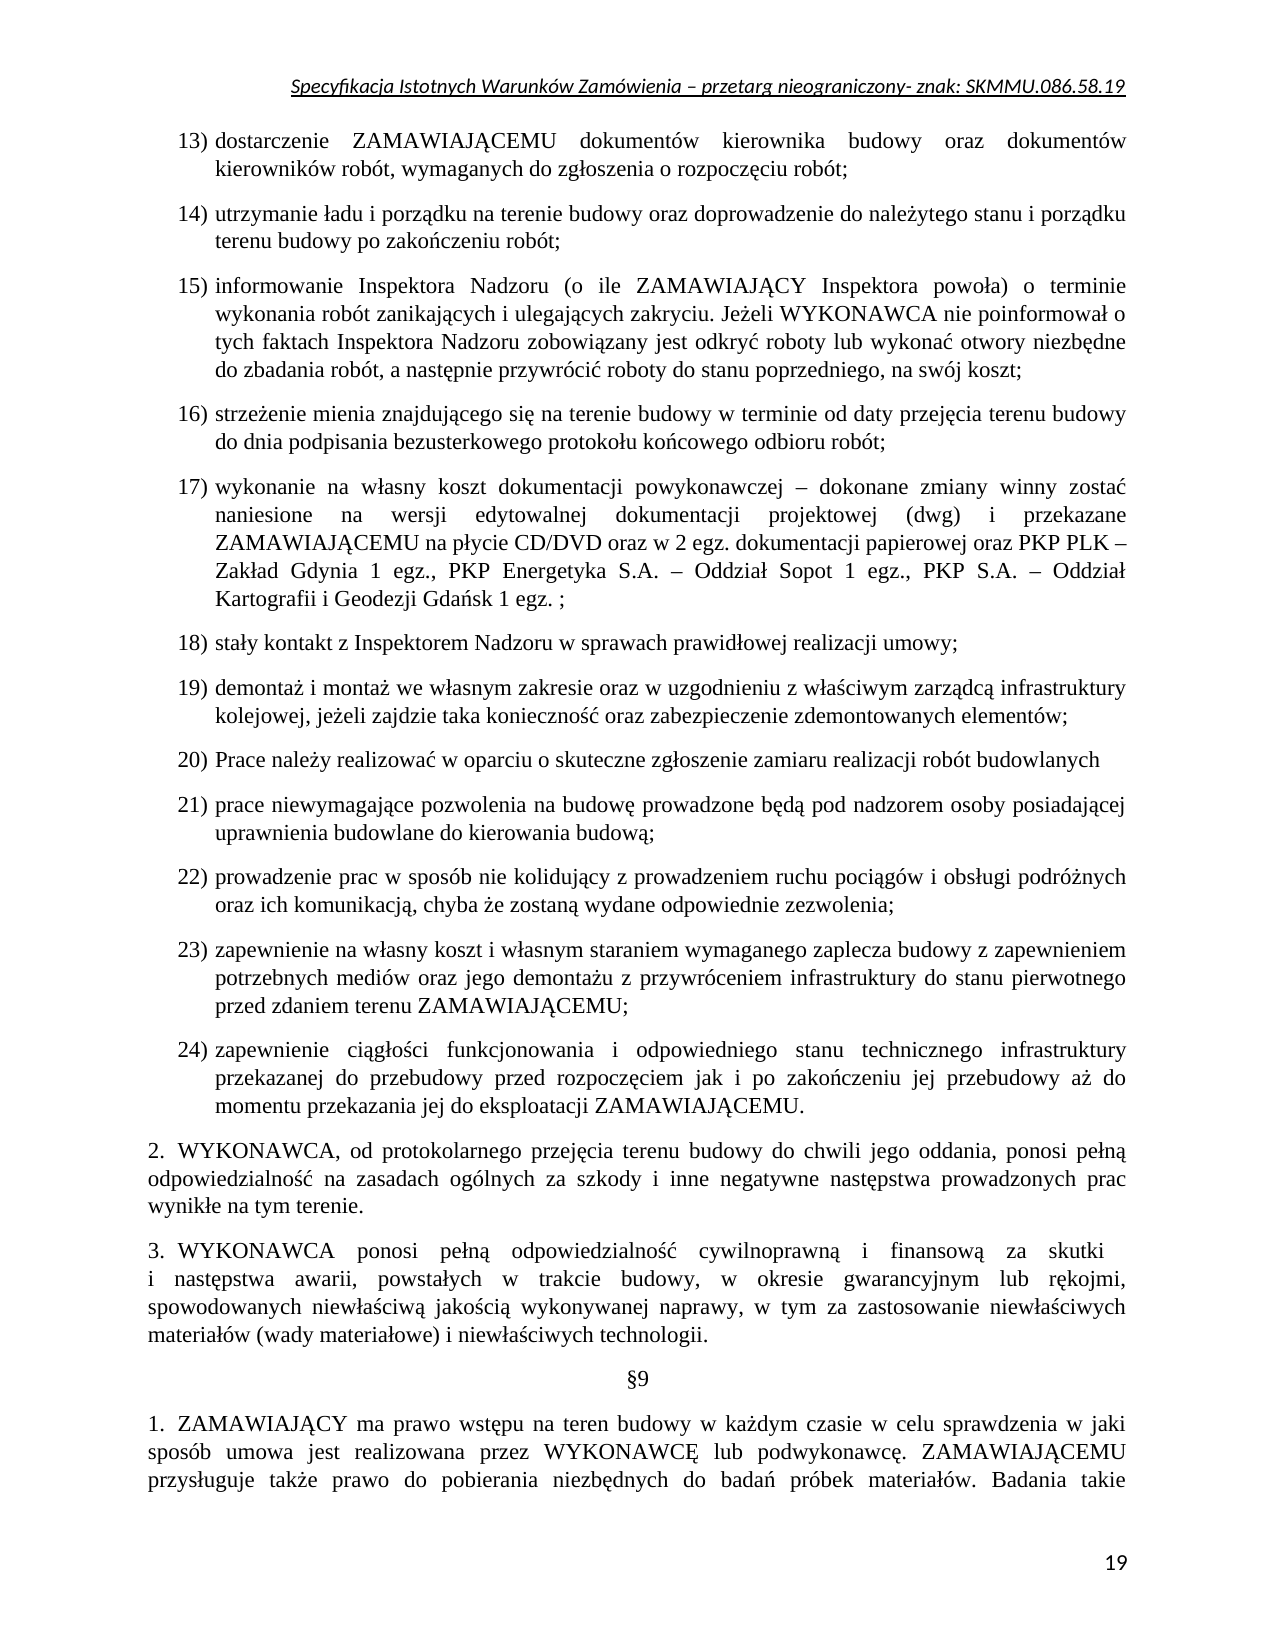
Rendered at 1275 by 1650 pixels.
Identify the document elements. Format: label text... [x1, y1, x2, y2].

list prowadzenie prac w sposób nie kolidujący z prowadzeniem ruchu pociągów i obsługi podróżnych oraz ich komunikacją, chyba że zostaną wydane odpowiednie zezwolenia; [177, 863, 1127, 918]
list strzeżenie mienia znajdującego się na terenie budowy w terminie od daty przejęcia terenu budowy do dnia podpisania bezusterkowego protokołu końcowego odbioru robót; [177, 401, 1127, 455]
list utrzymanie ładu i porządku na terenie budowy oraz doprowadzenie do należytego stanu i porządku terenu budowy po zakończeniu robót; [177, 200, 1127, 254]
list WYKONAWCA ponosi pełną odpowiedzialność cywilnoprawną i finansową za skutki i następstwa awarii, powstałych w trakcie budowy, w okresie gwarancyjnym lub rękojmi, spowodowanych niewłaściwą jakością wykonywanej naprawy, w tym za zastosowanie niewłaściwych materiałów (wady materiałowe) i niewłaściwych technologii. [148, 1237, 1127, 1347]
list zapewnienie ciągłości funkcjonowania i odpowiedniego stanu technicznego infrastruktury przekazanej do przebudowy przed rozpoczęciem jak i po zakończeniu jej przebudowy aż do momentu przekazania jej do eksploatacji ZAMAWIAJĄCEMU. [177, 1036, 1127, 1118]
list demontaż i montaż we własnym zakresie oraz w uzgodnieniu z właściwym zarządcą infrastruktury kolejowej, jeżeli zajdzie taka konieczność oraz zabezpieczenie zdemontowanych elementów; [177, 674, 1127, 728]
list prace niewymagające pozwolenia na budowę prowadzone będą pod nadzorem osoby posiadającej uprawnienia budowlane do kierowania budową; [177, 791, 1127, 845]
list Prace należy realizować w oparciu o skuteczne zgłoszenie zamiaru realizacji robót budowlanych [177, 746, 1127, 773]
text §9 [148, 1366, 1127, 1392]
list stały kontakt z Inspektorem Nadzoru w sprawach prawidłowej realizacji umowy; [177, 629, 1127, 656]
list wykonanie na własny koszt dokumentacji powykonawczej – dokonane zmiany winny zostać naniesione na wersji edytowalnej dokumentacji projektowej (dwg) i przekazane ZAMAWIAJĄCEMU na płycie CD/DVD oraz w 2 egz. dokumentacji papierowej oraz PKP PLK – Zakład Gdynia 1 egz., PKP Energetyka S.A. – Oddział Sopot 1 egz., PKP S.A. – Oddział Kartografii i Geodezji Gdańsk 1 egz. ; [177, 473, 1127, 611]
list zapewnienie na własny koszt i własnym staraniem wymaganego zaplecza budowy z zapewnieniem potrzebnych mediów oraz jego demontażu z przywróceniem infrastruktury do stanu pierwotnego przed zdaniem terenu ZAMAWIAJĄCEMU; [177, 936, 1127, 1018]
list informowanie Inspektora Nadzoru (o ile ZAMAWIAJĄCY Inspektora powoła) o terminie wykonania robót zanikających i ulegających zakryciu. Jeżeli WYKONAWCA nie poinformował o tych faktach Inspektora Nadzoru zobowiązany jest odkryć roboty lub wykonać otwory niezbędne do zbadania robót, a następnie przywrócić roboty do stanu poprzedniego, na swój koszt; [177, 272, 1127, 382]
list WYKONAWCA, od protokolarnego przejęcia terenu budowy do chwili jego oddania, ponosi pełną odpowiedzialność na zasadach ogólnych za szkody i inne negatywne następstwa prowadzonych prac wynikłe na tym terenie. [148, 1137, 1127, 1219]
list dostarczenie ZAMAWIAJĄCEMU dokumentów kierownika budowy oraz dokumentów kierowników robót, wymaganych do zgłoszenia o rozpoczęciu robót; [177, 127, 1127, 181]
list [148, 1410, 1127, 1492]
